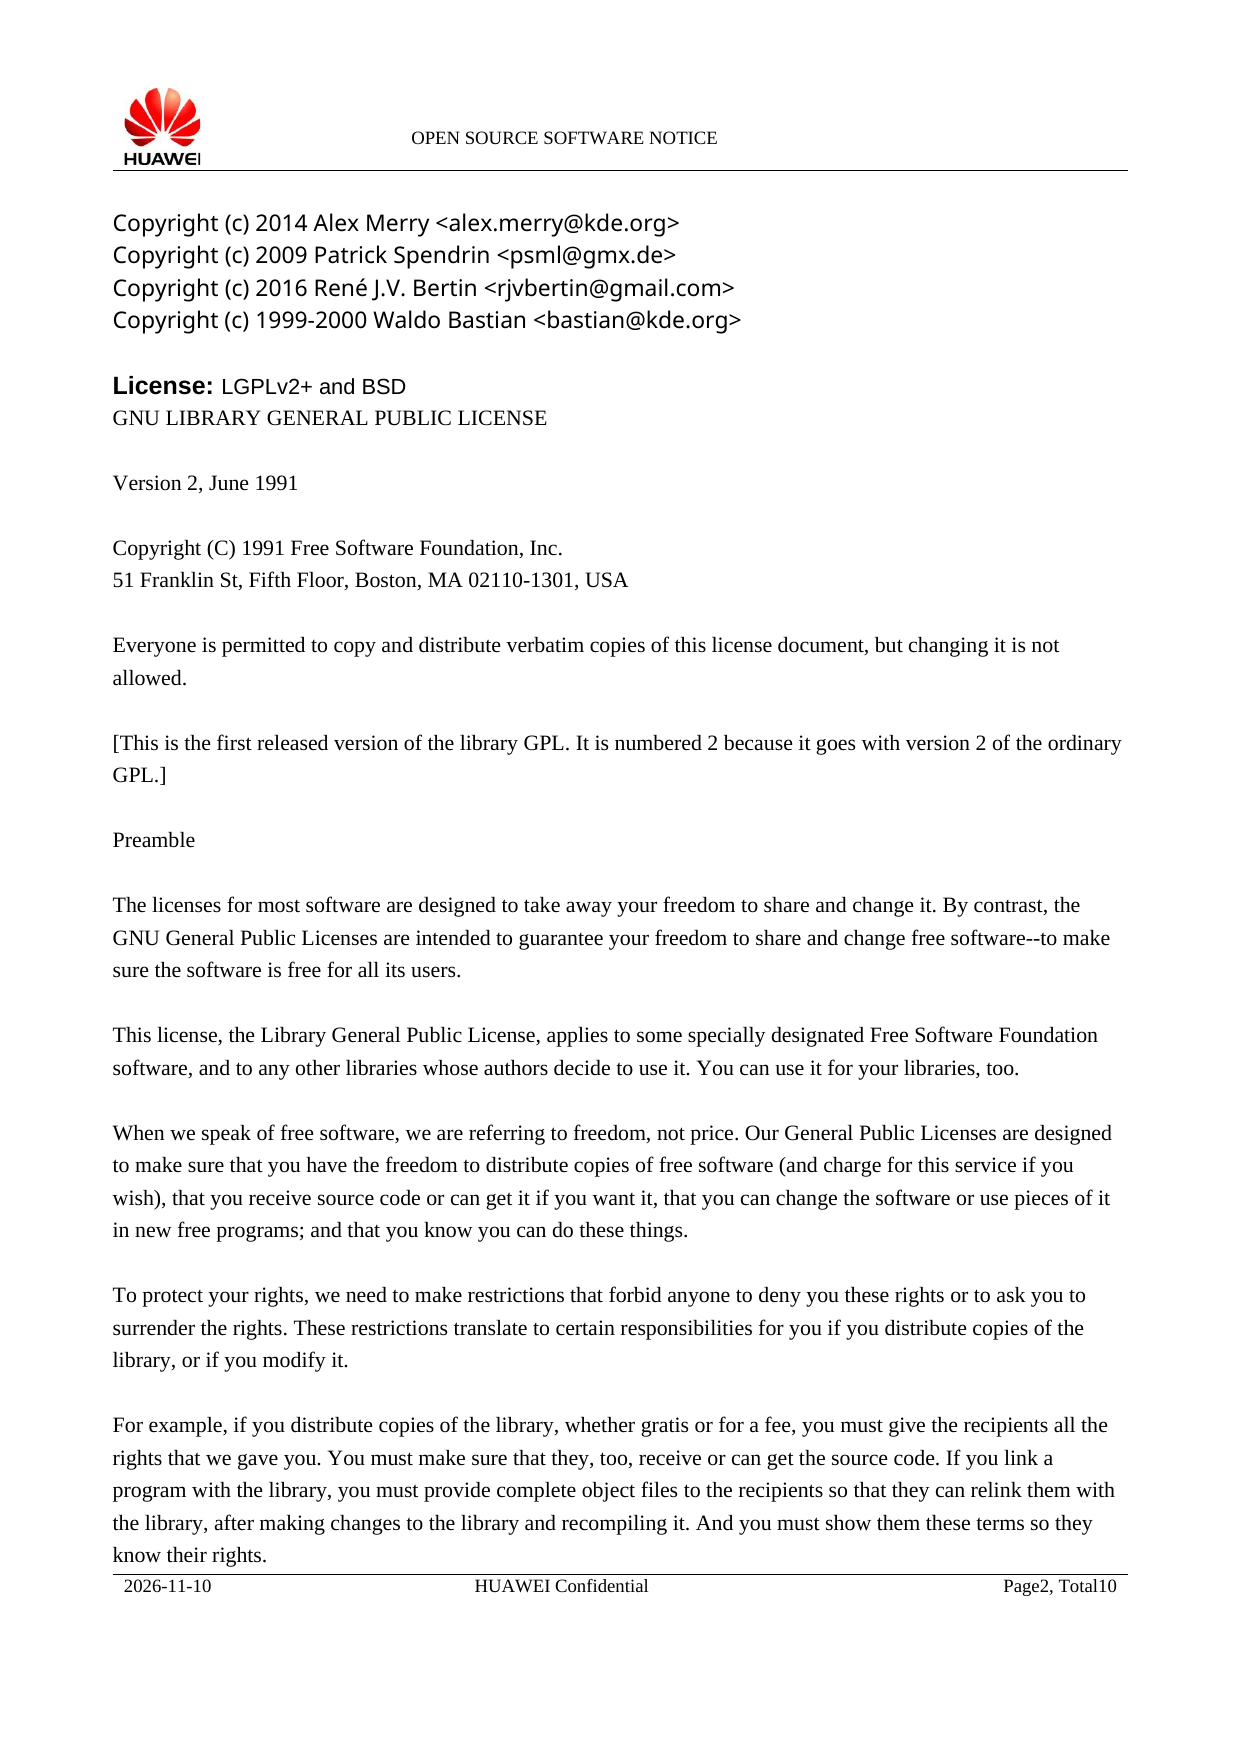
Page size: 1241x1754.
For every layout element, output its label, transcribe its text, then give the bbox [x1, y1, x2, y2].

text License: LGPLv2+ and BSD [112, 369, 1128, 401]
picture [124, 88, 201, 165]
